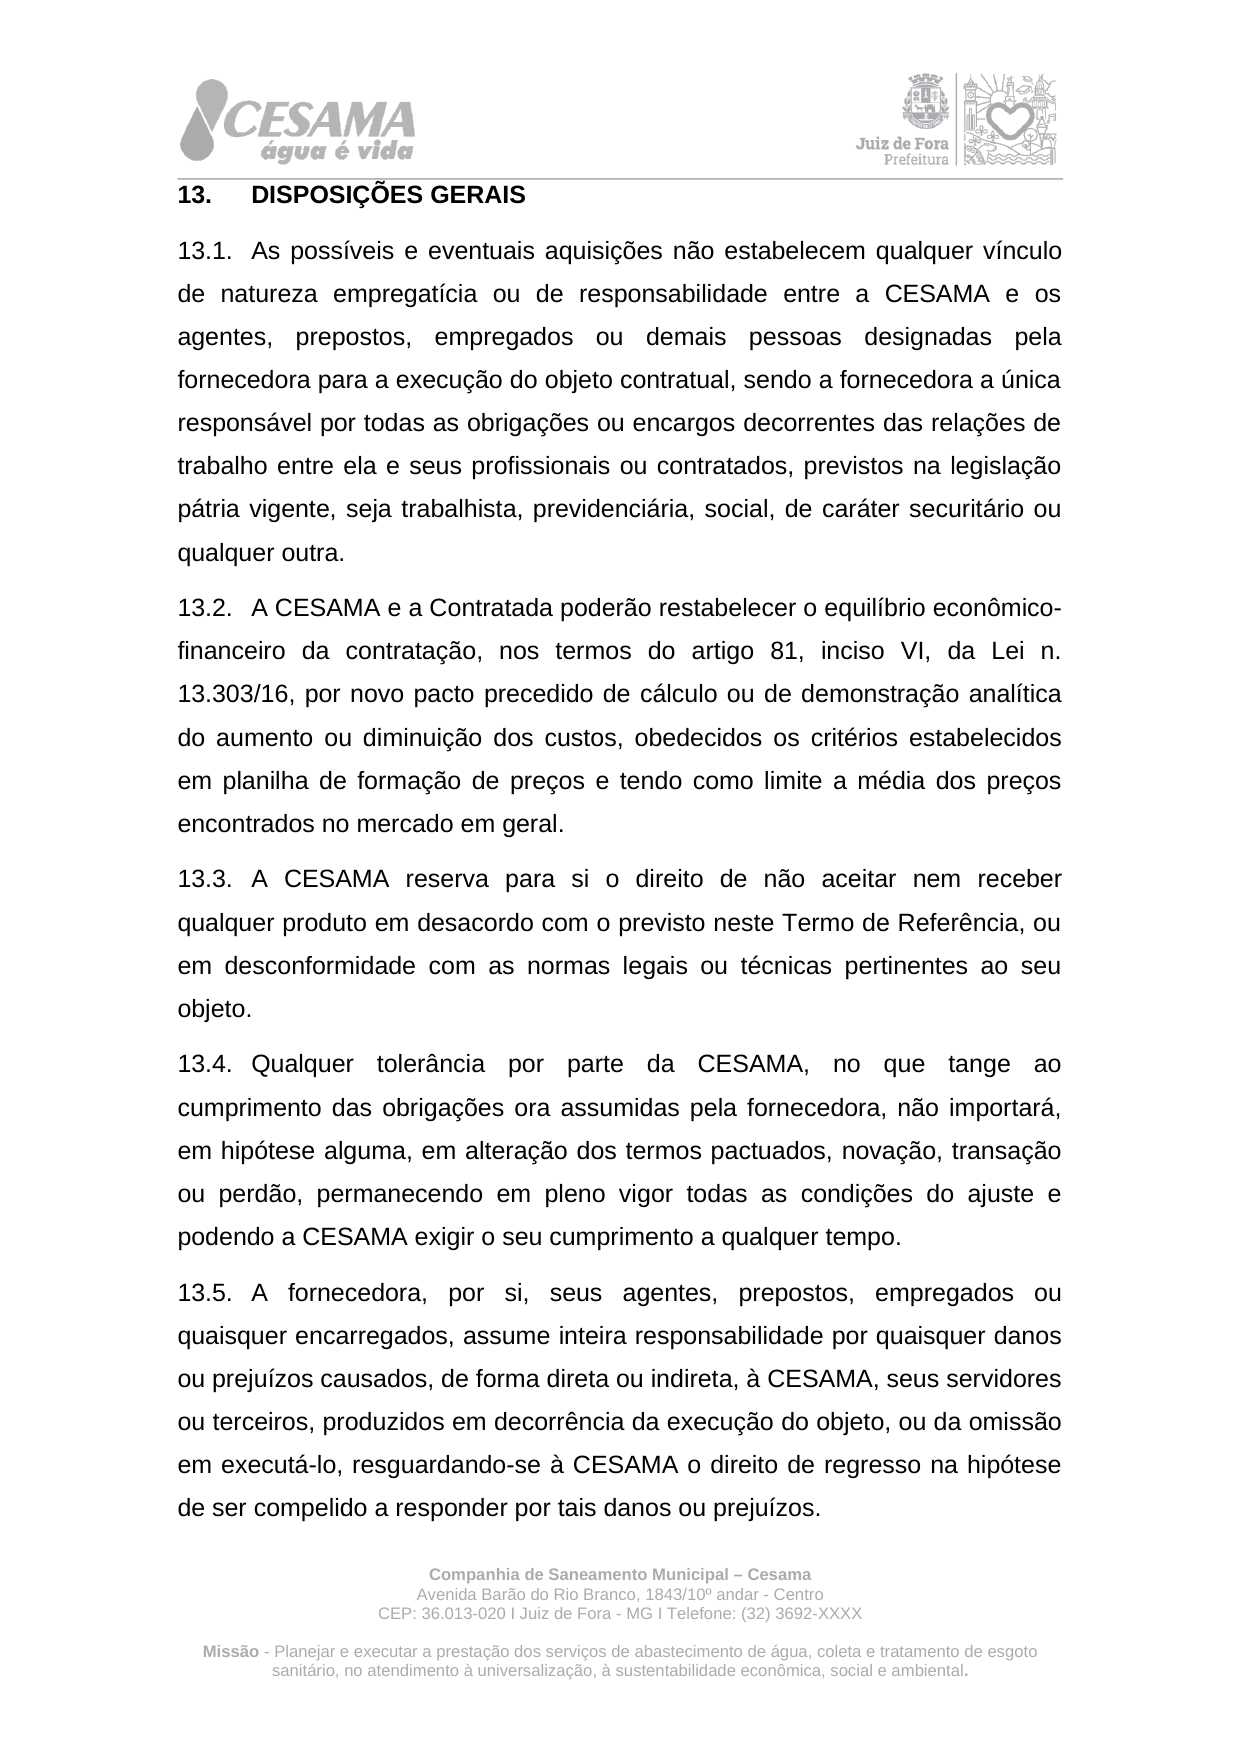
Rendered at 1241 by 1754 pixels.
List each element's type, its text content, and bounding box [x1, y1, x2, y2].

picture [177, 73, 1064, 180]
list A CESAMA reserva para si o direito de não aceitar nem receber qualquer produto em desacordo com o previsto neste Termo de Referência, ou em desconformidade com as normas legais ou técnicas pertinentes ao seu objeto. [177, 864, 1063, 1022]
list DISPOSIÇÕES GERAIS [177, 180, 1063, 209]
list Qualquer tolerância por parte da CESAMA, no que tange ao cumprimento das obrigações ora assumidas pela fornecedora, não importará, em hipótese alguma, em alteração dos termos pactuados, novação, transação ou perdão, permanecendo em pleno vigor todas as condições do ajuste e podendo a CESAMA exigir o seu cumprimento a qualquer tempo. [177, 1049, 1063, 1251]
list As possíveis e eventuais aquisições não estabelecem qualquer vínculo de natureza empregatícia ou de responsabilidade entre a CESAMA e os agentes, prepostos, empregados ou demais pessoas designadas pela fornecedora para a execução do objeto contratual, sendo a fornecedora a única responsável por todas as obrigações ou encargos decorrentes das relações de trabalho entre ela e seus profissionais ou contratados, previstos na legislação pátria vigente, seja trabalhista, previdenciária, social, de caráter securitário ou qualquer outra. [177, 236, 1063, 566]
list A fornecedora, por si, seus agentes, prepostos, empregados ou quaisquer encarregados, assume inteira responsabilidade por quaisquer danos ou prejuízos causados, de forma direta ou indireta, à CESAMA, seus servidores ou terceiros, produzidos em decorrência da execução do objeto, ou da omissão em executá-lo, resguardando-se à CESAMA o direito de regresso na hipótese de ser compelido a responder por tais danos ou prejuízos. [177, 1277, 1063, 1522]
list A CESAMA e a Contratada poderão restabelecer o equilíbrio econômico-financeiro da contratação, nos termos do artigo 81, inciso VI, da Lei n. 13.303/16, por novo pacto precedido de cálculo ou de demonstração analítica do aumento ou diminuição dos custos, obedecidos os critérios estabelecidos em planilha de formação de preços e tendo como limite a média dos preços encontrados no mercado em geral. [177, 593, 1063, 837]
